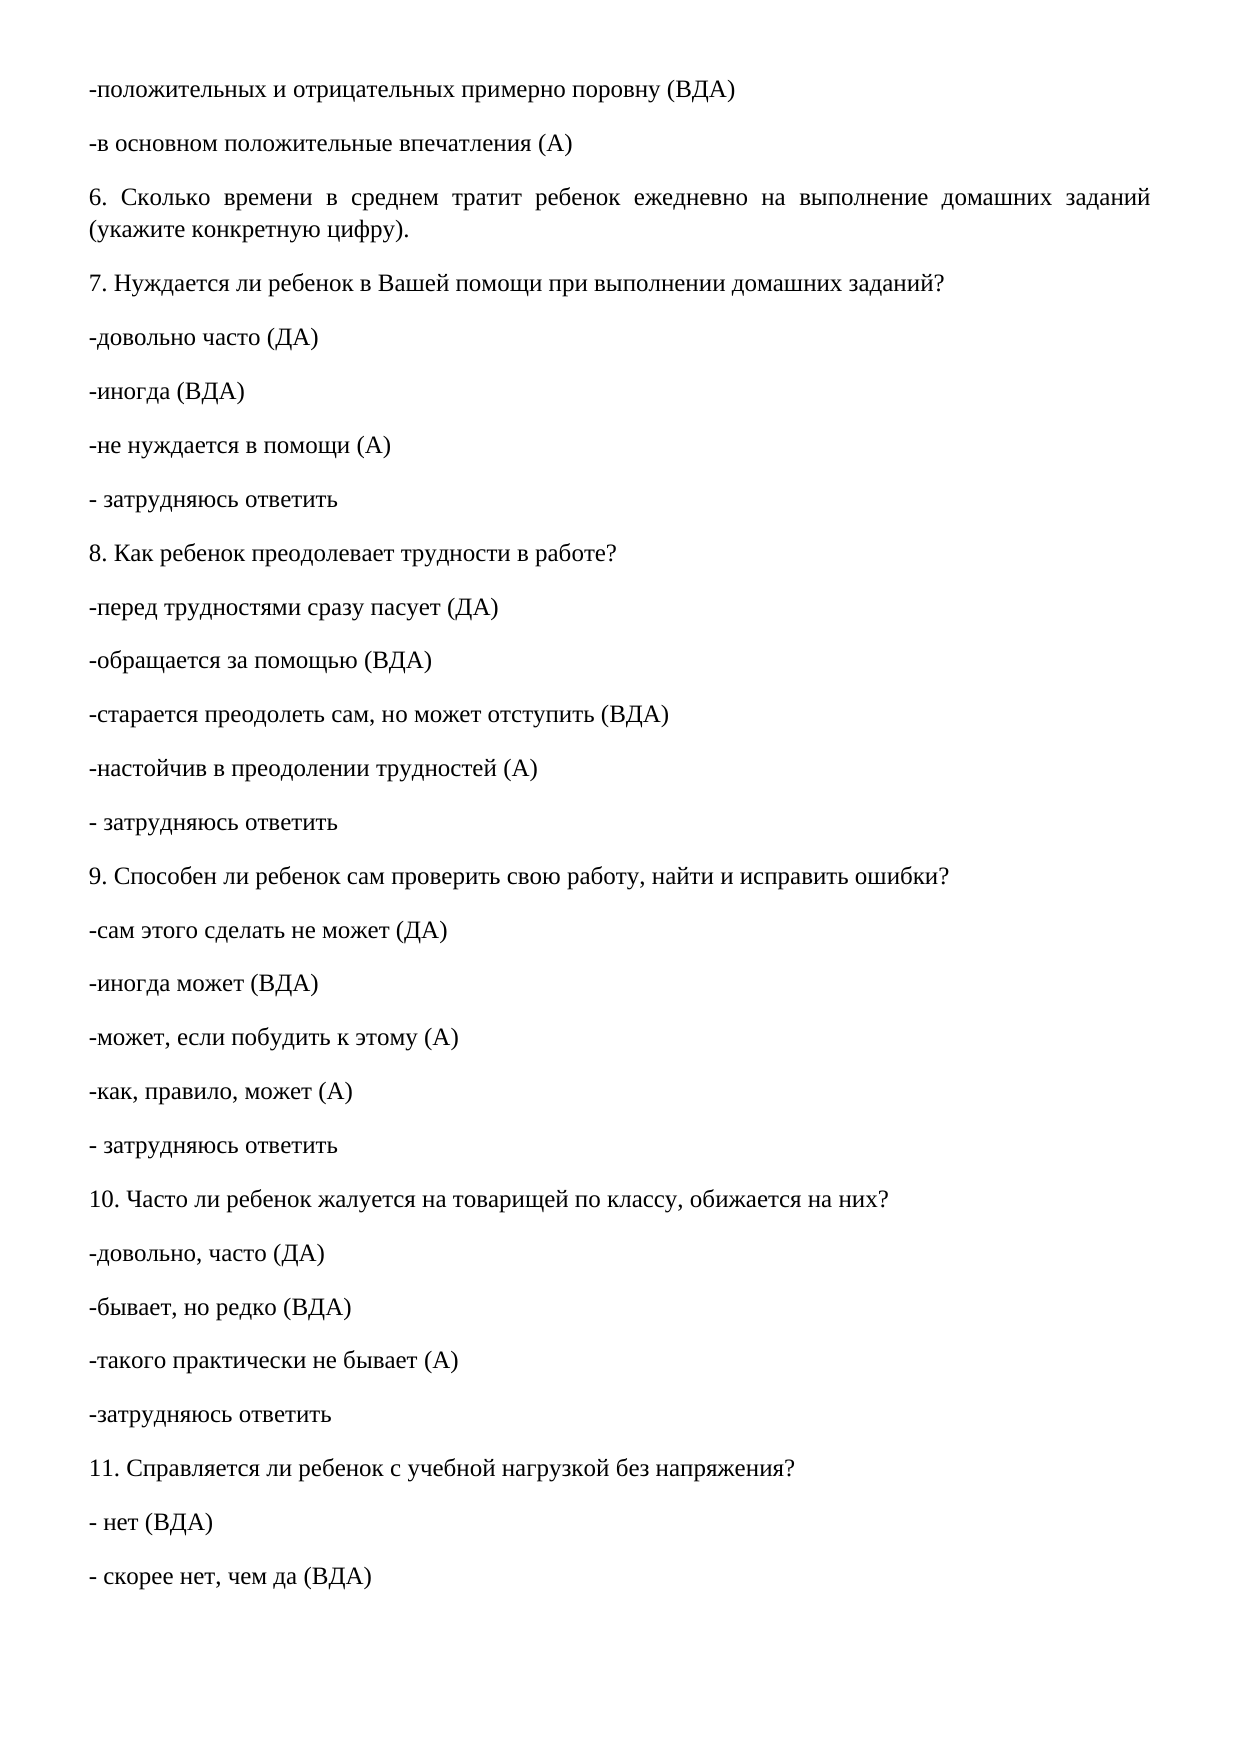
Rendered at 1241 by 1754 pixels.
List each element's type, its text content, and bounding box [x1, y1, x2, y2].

text -не нуждается в помощи (А) [88, 430, 1152, 459]
text 10. Часто ли ребенок жалуется на товарищей по классу, обижается на них? [88, 1184, 1152, 1213]
text - нет (ВДА) [88, 1507, 1152, 1536]
text -сам этого сделать не может (ДА) [88, 915, 1152, 943]
text 8. Как ребенок преодолевает трудности в работе? [88, 538, 1152, 566]
text -довольно часто (ДА) [88, 322, 1152, 351]
text -может, если побудить к этому (А) [88, 1022, 1152, 1051]
text -настойчив в преодолении трудностей (А) [88, 753, 1152, 782]
text -положительных и отрицательных примерно поровну (ВДА) [88, 74, 1152, 103]
text -бывает, но редко (ВДА) [88, 1292, 1152, 1320]
text -затрудняюсь ответить [88, 1399, 1152, 1428]
text - затрудняюсь ответить [88, 807, 1152, 836]
text -как, правило, может (А) [88, 1076, 1152, 1105]
text 7. Нуждается ли ребенок в Вашей помощи при выполнении домашних заданий? [88, 268, 1152, 297]
text - скорее нет, чем да (ВДА) [88, 1561, 1152, 1590]
text -старается преодолеть сам, но может отступить (ВДА) [88, 699, 1152, 728]
text - затрудняюсь ответить [88, 484, 1152, 513]
text 9. Способен ли ребенок сам проверить свою работу, найти и исправить ошибки? [88, 861, 1152, 889]
text 6. Сколько времени в среднем тратит ребенок ежедневно на выполнение домашних заданий (укажите конкретную цифру). [88, 182, 1152, 243]
text - затрудняюсь ответить [88, 1130, 1152, 1159]
text -иногда (ВДА) [88, 376, 1152, 405]
text -в основном положительные впечатления (А) [88, 128, 1152, 156]
text -перед трудностями сразу пасует (ДА) [88, 592, 1152, 620]
text 11. Справляется ли ребенок с учебной нагрузкой без напряжения? [88, 1453, 1152, 1482]
text -довольно, часто (ДА) [88, 1238, 1152, 1267]
text -обращается за помощью (ВДА) [88, 645, 1152, 674]
text -такого практически не бывает (А) [88, 1346, 1152, 1374]
text -иногда может (ВДА) [88, 968, 1152, 997]
